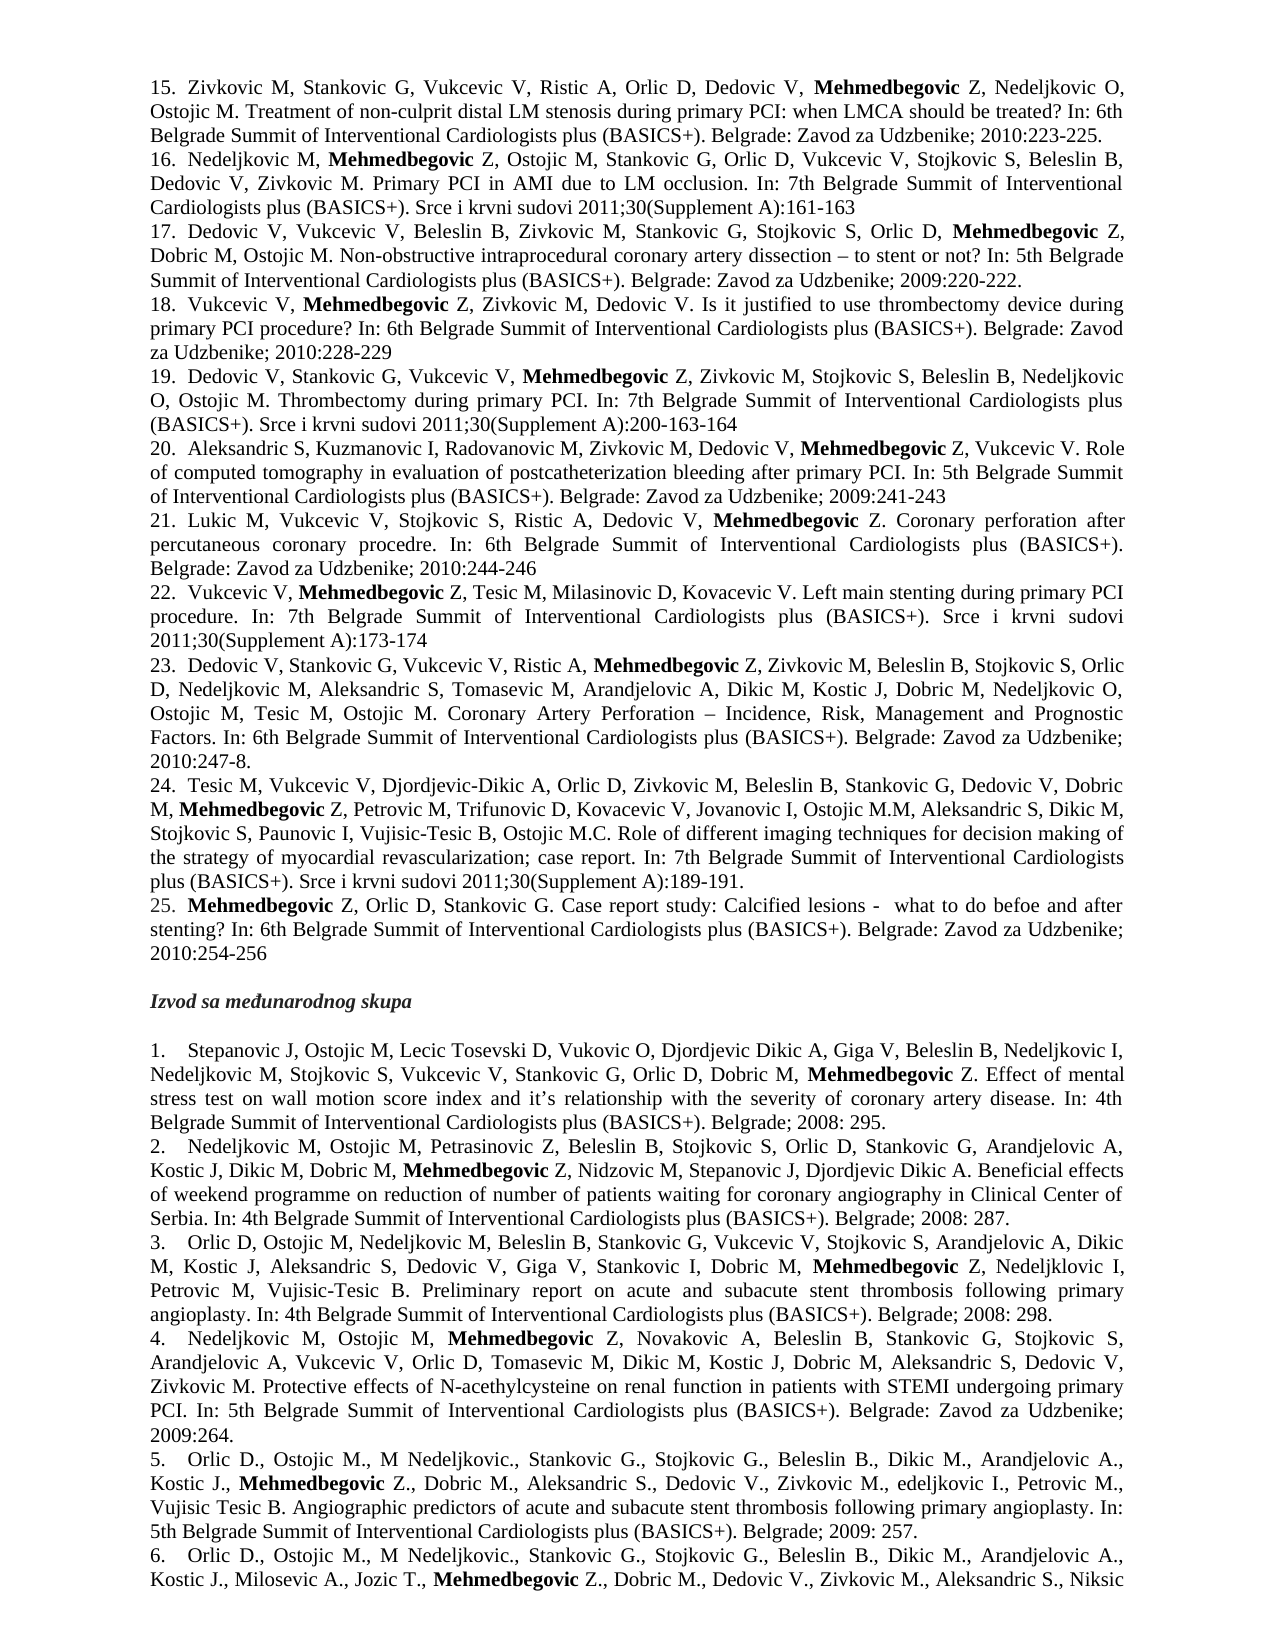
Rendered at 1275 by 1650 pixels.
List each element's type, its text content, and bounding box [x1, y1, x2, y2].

list Vukcevic V, Mehmedbegovic Z, Zivkovic M, Dedovic V. Is it justified to use thrombectomy device during primary PCI procedure? In: 6th Belgrade Summit of Interventional Cardiologists plus (BASICS+). Belgrade: Zavod za Udzbenike; 2010:228-229 [150, 292, 1125, 364]
text Izvod sa međunarodnog skupa [150, 989, 1125, 1013]
list Nedeljkovic M, Ostojic M, Petrasinovic Z, Beleslin B, Stojkovic S, Orlic D, Stankovic G, Arandjelovic A, Kostic J, Dikic M, Dobric M, Mehmedbegovic Z, Nidzovic M, Stepanovic J, Djordjevic Dikic A. Beneficial effects of weekend programme on reduction of number of patients waiting for coronary angiography in Clinical Center of Serbia. In: 4th Belgrade Summit of Interventional Cardiologists plus (BASICS+). Belgrade; 2008: 287. [150, 1134, 1125, 1230]
list Stepanovic J, Ostojic M, Lecic Tosevski D, Vukovic O, Djordjevic Dikic A, Giga V, Beleslin B, Nedeljkovic I, Nedeljkovic M, Stojkovic S, Vukcevic V, Stankovic G, Orlic D, Dobric M, Mehmedbegovic Z. Effect of mental stress test on wall motion score index and it’s relationship with the severity of coronary artery disease. In: 4th Belgrade Summit of Interventional Cardiologists plus (BASICS+). Belgrade; 2008: 295. [150, 1037, 1125, 1134]
list Tesic M, Vukcevic V, Djordjevic-Dikic A, Orlic D, Zivkovic M, Beleslin B, Stankovic G, Dedovic V, Dobric M, Mehmedbegovic Z, Petrovic M, Trifunovic D, Kovacevic V, Jovanovic I, Ostojic M.M, Aleksandric S, Dikic M, Stojkovic S, Paunovic I, Vujisic-Tesic B, Ostojic M.C. Role of different imaging techniques for decision making of the strategy of myocardial revascularization; case report. In: 7th Belgrade Summit of Interventional Cardiologists plus (BASICS+). Srce i krvni sudovi 2011;30(Supplement A):189-191. [150, 773, 1125, 893]
list Aleksandric S, Kuzmanovic I, Radovanovic M, Zivkovic M, Dedovic V, Mehmedbegovic Z, Vukcevic V. Role of computed tomography in evaluation of postcatheterization bleeding after primary PCI. In: 5th Belgrade Summit of Interventional Cardiologists plus (BASICS+). Belgrade: Zavod za Udzbenike; 2009:241-243 [150, 436, 1125, 508]
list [150, 1543, 1125, 1591]
list Orlic D., Ostojic M., M Nedeljkovic., Stankovic G., Stojkovic G., Beleslin B., Dikic M., Arandjelovic A., Kostic J., Mehmedbegovic Z., Dobric M., Aleksandric S., Dedovic V., Zivkovic M., edeljkovic I., Petrovic M., Vujisic Tesic B. Angiographic predictors of acute and subacute stent thrombosis following primary angioplasty. In: 5th Belgrade Summit of Interventional Cardiologists plus (BASICS+). Belgrade; 2009: 257. [150, 1447, 1125, 1543]
list Nedeljkovic M, Ostojic M, Mehmedbegovic Z, Novakovic A, Beleslin B, Stankovic G, Stojkovic S, Arandjelovic A, Vukcevic V, Orlic D, Tomasevic M, Dikic M, Kostic J, Dobric M, Aleksandric S, Dedovic V, Zivkovic M. Protective effects of N-acethylcysteine on renal function in patients with STEMI undergoing primary PCI. In: 5th Belgrade Summit of Interventional Cardiologists plus (BASICS+). Belgrade: Zavod za Udzbenike; 2009:264. [150, 1326, 1125, 1447]
list Dedovic V, Stankovic G, Vukcevic V, Ristic A, Mehmedbegovic Z, Zivkovic M, Beleslin B, Stojkovic S, Orlic D, Nedeljkovic M, Aleksandric S, Tomasevic M, Arandjelovic A, Dikic M, Kostic J, Dobric M, Nedeljkovic O, Ostojic M, Tesic M, Ostojic M. Coronary Artery Perforation – Incidence, Risk, Management and Prognostic Factors. In: 6th Belgrade Summit of Interventional Cardiologists plus (BASICS+). Belgrade: Zavod za Udzbenike; 2010:247-8. [150, 652, 1125, 773]
list Zivkovic M, Stankovic G, Vukcevic V, Ristic A, Orlic D, Dedovic V, Mehmedbegovic Z, Nedeljkovic O, Ostojic M. Treatment of non-culprit distal LM stenosis during primary PCI: when LMCA should be treated? In: 6th Belgrade Summit of Interventional Cardiologists plus (BASICS+). Belgrade: Zavod za Udzbenike; 2010:223-225. [150, 75, 1125, 147]
list Lukic M, Vukcevic V, Stojkovic S, Ristic A, Dedovic V, Mehmedbegovic Z. Coronary perforation after percutaneous coronary procedre. In: 6th Belgrade Summit of Interventional Cardiologists plus (BASICS+). Belgrade: Zavod za Udzbenike; 2010:244-246 [150, 508, 1125, 580]
list Dedovic V, Stankovic G, Vukcevic V, Mehmedbegovic Z, Zivkovic M, Stojkovic S, Beleslin B, Nedeljkovic O, Ostojic M. Thrombectomy during primary PCI. In: 7th Belgrade Summit of Interventional Cardiologists plus (BASICS+). Srce i krvni sudovi 2011;30(Supplement A):200-163-164 [150, 364, 1125, 436]
list Vukcevic V, Mehmedbegovic Z, Tesic M, Milasinovic D, Kovacevic V. Left main stenting during primary PCI procedure. In: 7th Belgrade Summit of Interventional Cardiologists plus (BASICS+). Srce i krvni sudovi 2011;30(Supplement A):173-174 [150, 580, 1125, 652]
list Mehmedbegovic Z, Orlic D, Stankovic G. Case report study: Calcified lesions - what to do befoe and after stenting? In: 6th Belgrade Summit of Interventional Cardiologists plus (BASICS+). Belgrade: Zavod za Udzbenike; 2010:254-256 [150, 893, 1125, 965]
list Nedeljkovic M, Mehmedbegovic Z, Ostojic M, Stankovic G, Orlic D, Vukcevic V, Stojkovic S, Beleslin B, Dedovic V, Zivkovic M. Primary PCI in AMI due to LM occlusion. In: 7th Belgrade Summit of Interventional Cardiologists plus (BASICS+). Srce i krvni sudovi 2011;30(Supplement A):161-163 [150, 147, 1125, 219]
list Orlic D, Ostojic M, Nedeljkovic M, Beleslin B, Stankovic G, Vukcevic V, Stojkovic S, Arandjelovic A, Dikic M, Kostic J, Aleksandric S, Dedovic V, Giga V, Stankovic I, Dobric M, Mehmedbegovic Z, Nedeljklovic I, Petrovic M, Vujisic-Tesic B. Preliminary report on acute and subacute stent thrombosis following primary angioplasty. In: 4th Belgrade Summit of Interventional Cardiologists plus (BASICS+). Belgrade; 2008: 298. [150, 1230, 1125, 1326]
list Dedovic V, Vukcevic V, Beleslin B, Zivkovic M, Stankovic G, Stojkovic S, Orlic D, Mehmedbegovic Z, Dobric M, Ostojic M. Non-obstructive intraprocedural coronary artery dissection – to stent or not? In: 5th Belgrade Summit of Interventional Cardiologists plus (BASICS+). Belgrade: Zavod za Udzbenike; 2009:220-222. [150, 219, 1125, 292]
